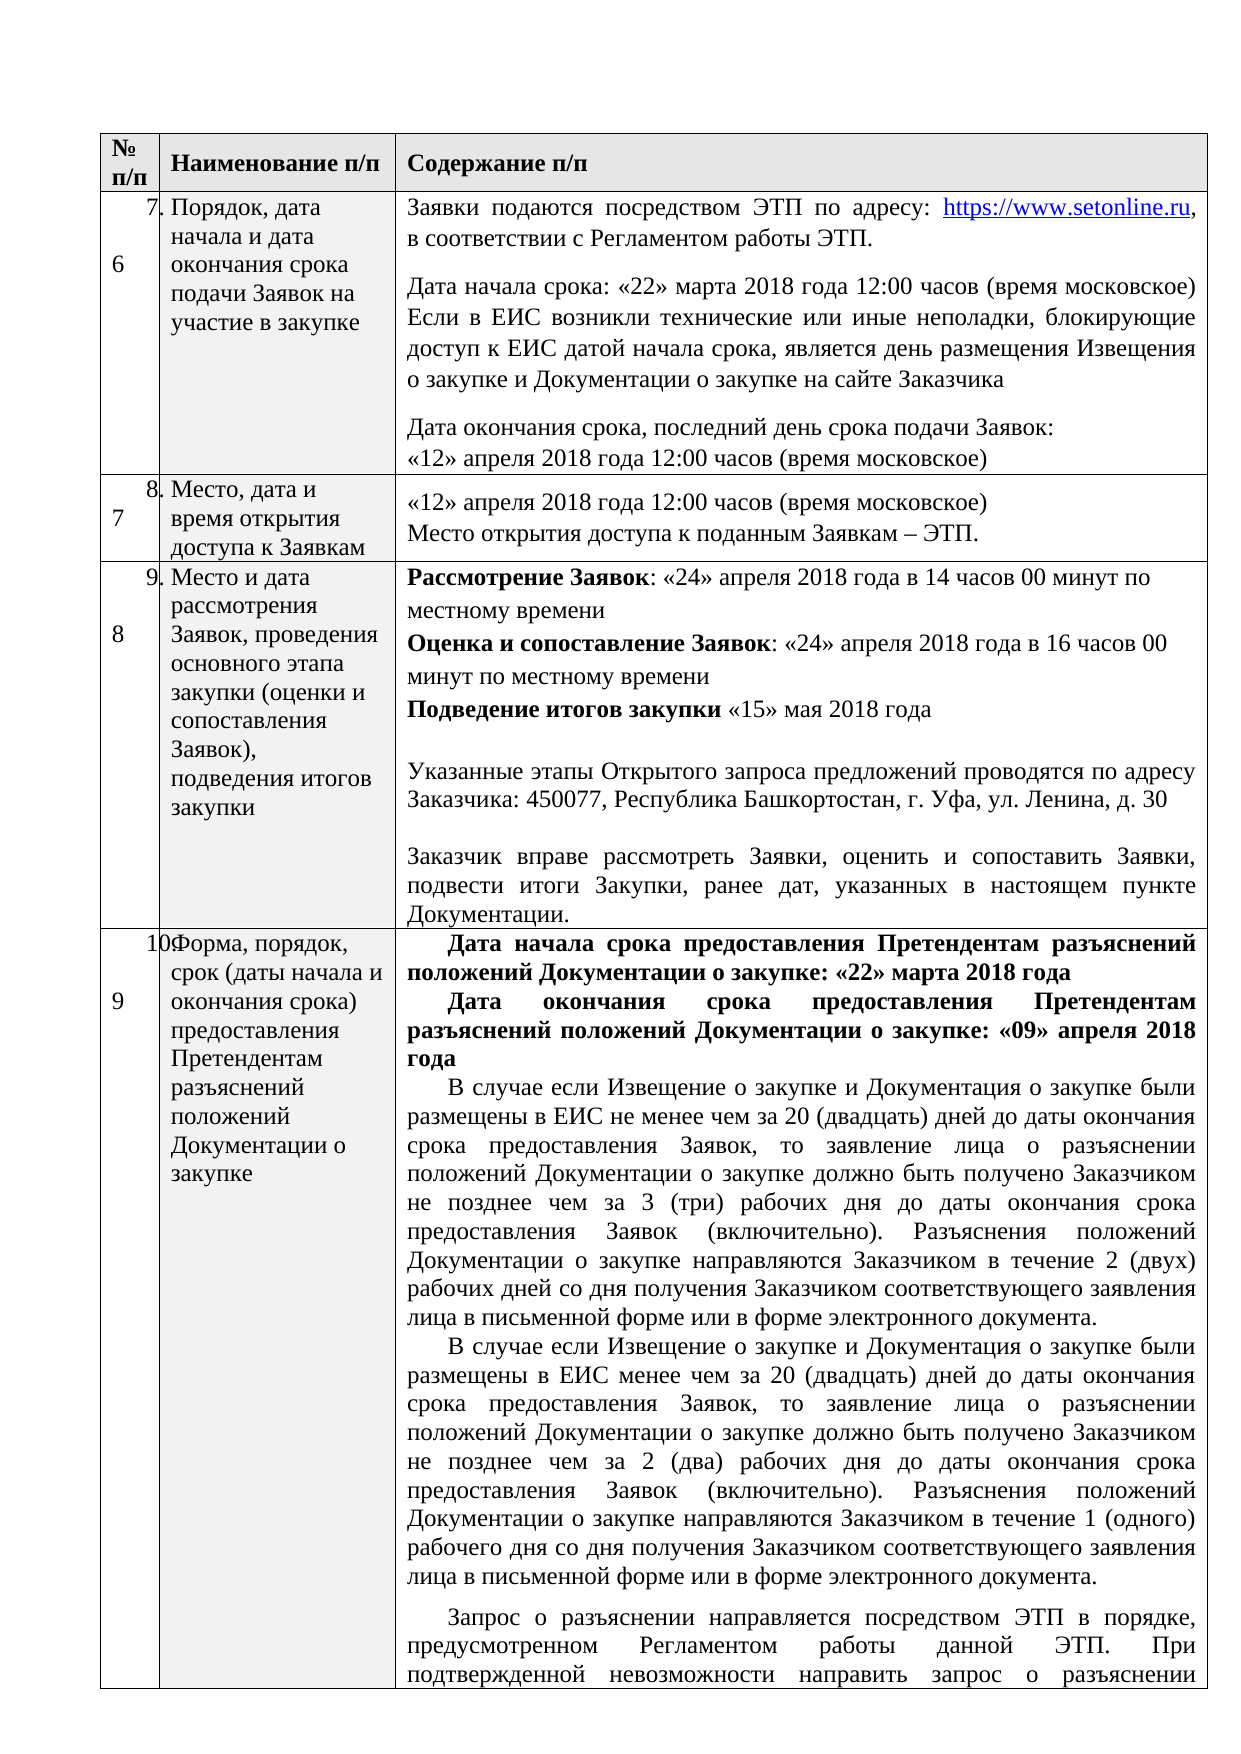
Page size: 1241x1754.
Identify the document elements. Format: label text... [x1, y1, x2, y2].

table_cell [396, 929, 1207, 1688]
table_cell Заявки подаются посредством ЭТП по адресу: https://www.setonline.ru, в соответствии с Регламентом работы ЭТП. Дата начала срока: «22» марта 2018 года 12:00 часов (время московское) Если в ЕИС возникли технические или иные неполадки, блокирующие доступ к ЕИС датой начала срока, является день размещения Извещения о закупке и Документации о закупке на сайте Заказчика Дата окончания срока, последний день срока подачи Заявок: «12» апреля 2018 года 12:00 часов (время московское) [396, 192, 1207, 473]
table_cell Место, дата и время открытия доступа к Заявкам [160, 475, 395, 561]
table_cell 8 [101, 562, 159, 927]
table_header № п/п [101, 134, 159, 191]
table_cell 7 [101, 475, 159, 561]
table_cell Порядок, дата начала и дата окончания срока подачи Заявок на участие в закупке [160, 192, 395, 473]
table_header Содержание п/п [396, 134, 1207, 191]
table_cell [160, 929, 395, 1688]
table_cell Место и дата рассмотрения Заявок, проведения основного этапа закупки (оценки и сопоставления Заявок), подведения итогов закупки [160, 562, 395, 927]
table_cell 6 [101, 192, 159, 473]
table_header Наименование п/п [160, 134, 395, 191]
table_cell 9 [101, 929, 159, 1688]
table_cell Рассмотрение Заявок: «24» апреля 2018 года в 14 часов 00 минут по местному времени Оценка и сопоставление Заявок: «24» апреля 2018 года в 16 часов 00 минут по местному времени Подведение итогов закупки «15» мая 2018 года Указанные этапы Открытого запроса предложений проводятся по адресу Заказчика: 450077, Республика Башкортостан, г. Уфа, ул. Ленина, д. 30 Заказчик вправе рассмотреть Заявки, оценить и сопоставить Заявки, подвести итоги Закупки, ранее дат, указанных в настоящем пункте Документации. [396, 562, 1207, 927]
table_cell «12» апреля 2018 года 12:00 часов (время московское) Место открытия доступа к поданным Заявкам – ЭТП. [396, 475, 1207, 561]
